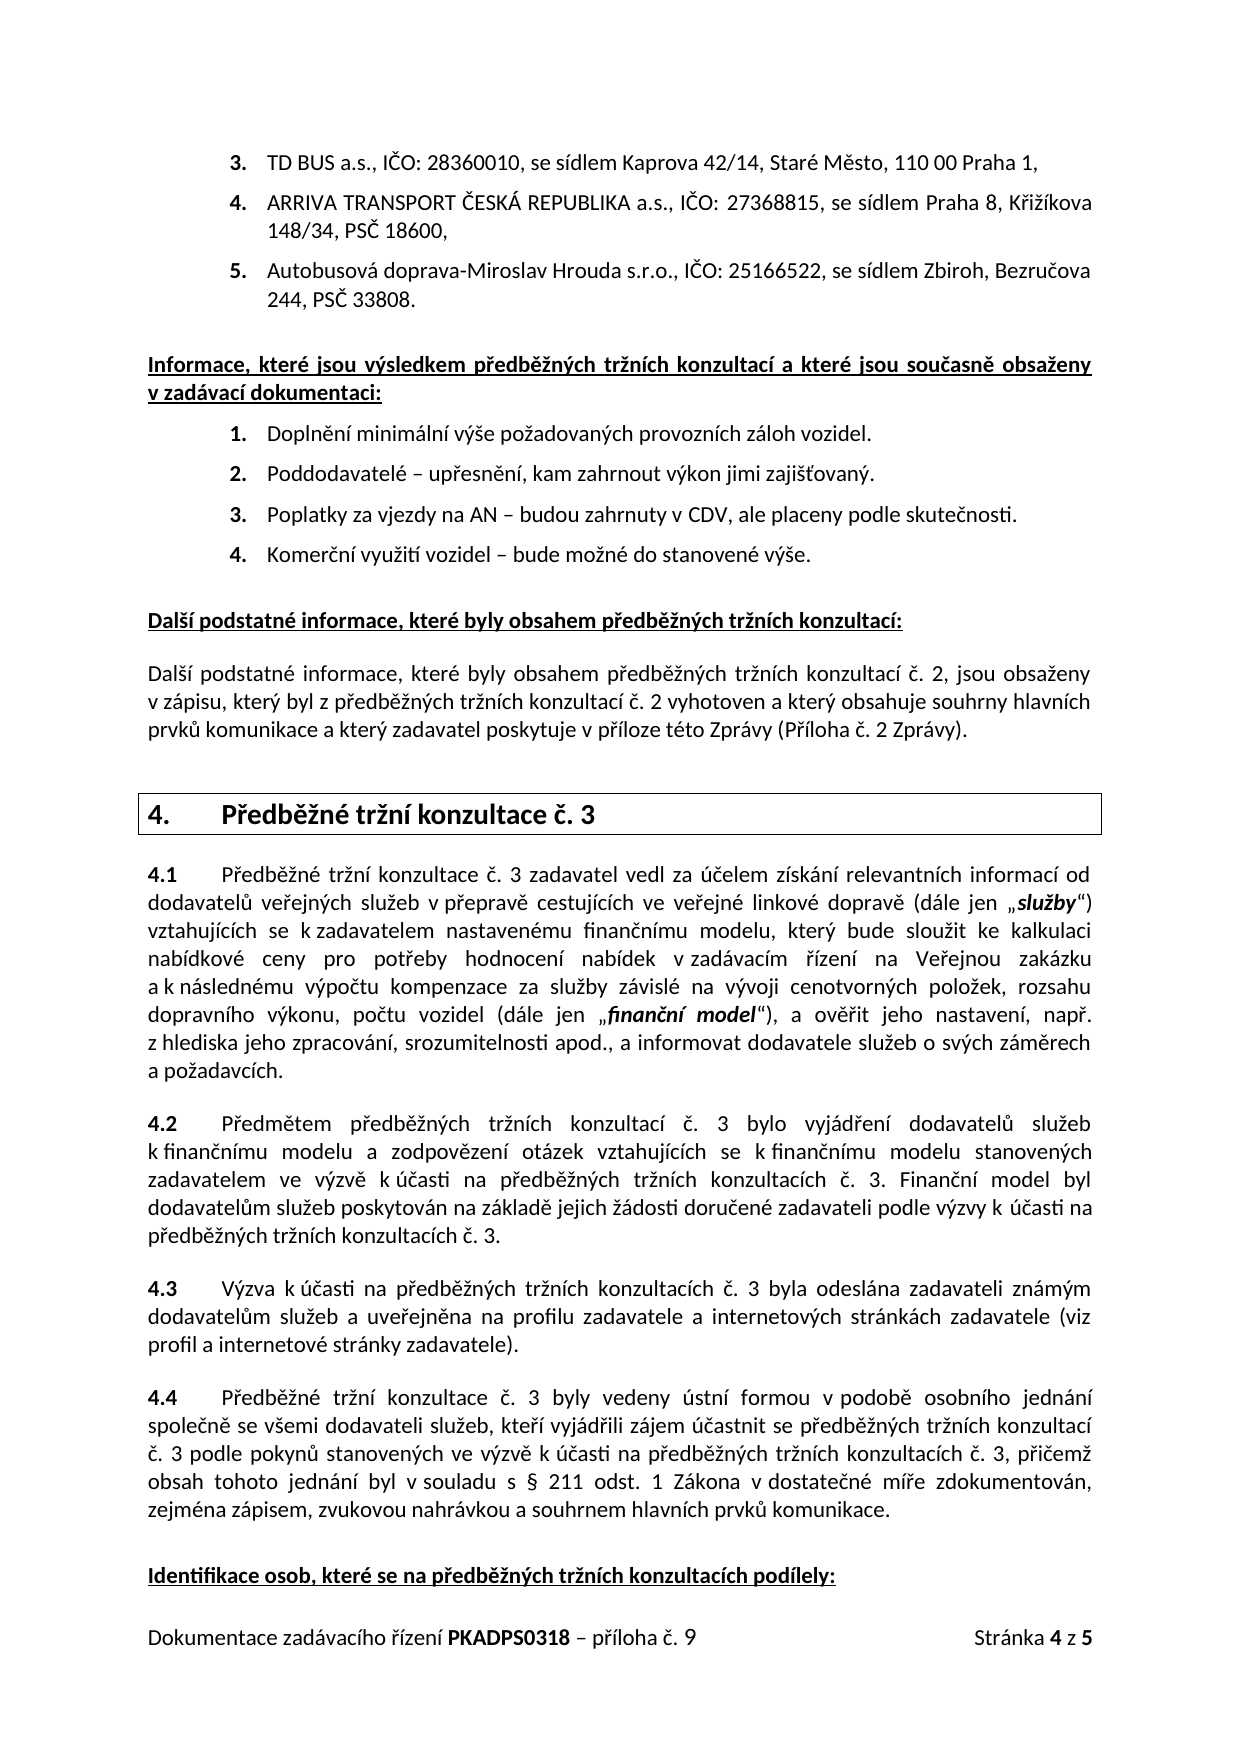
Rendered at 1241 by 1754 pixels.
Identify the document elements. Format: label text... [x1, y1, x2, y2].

list Poplatky za vjezdy na AN – budou zahrnuty v CDV, ale placeny podle skutečnosti. [229, 500, 1093, 528]
text Předběžné tržní konzultace č. 3 byly vedeny ústní formou v podobě osobního jednání společně se všemi dodavateli služeb, kteří vyjádřili zájem účastnit se předběžných tržních konzultací č. 3 podle pokynů stanovených ve výzvě k účasti na předběžných tržních konzultacích č. 3, přičemž obsah tohoto jednání byl v souladu s § 211 odst. 1 Zákona v dostatečné míře zdokumentován, zejména zápisem, zvukovou nahrávkou a souhrnem hlavních prvků komunikace. [148, 1383, 1093, 1523]
list ARRIVA TRANSPORT ČESKÁ REPUBLIKA a.s., IČO: 27368815, se sídlem Praha 8, Křižíkova 148/34, PSČ 18600, [229, 188, 1093, 244]
list Komerční využití vozidel – bude možné do stanovené výše. [229, 540, 1093, 568]
list Autobusová doprava-Miroslav Hrouda s.r.o., IČO: 25166522, se sídlem Zbiroh, Bezručova 244, PSČ 33808. [229, 257, 1093, 313]
list Poddodavatelé – upřesnění, kam zahrnout výkon jimi zajišťovaný. [229, 459, 1093, 487]
list Identifikace osob, které se na předběžných tržních konzultacích podílely: [148, 1561, 1093, 1589]
list Další podstatné informace, které byly obsahem předběžných tržních konzultací: [148, 606, 1093, 634]
list Informace, které jsou výsledkem předběžných tržních konzultací a které jsou současně obsaženy v zadávací dokumentaci: [148, 350, 1093, 406]
text Předběžné tržní konzultace č. 3 [139, 794, 1101, 834]
text Předmětem předběžných tržních konzultací č. 3 bylo vyjádření dodavatelů služeb k finančnímu modelu a zodpovězení otázek vztahujících se k finančnímu modelu stanovených zadavatelem ve výzvě k účasti na předběžných tržních konzultacích č. 3. Finanční model byl dodavatelům služeb poskytován na základě jejich žádosti doručené zadavateli podle výzvy k účasti na předběžných tržních konzultacích č. 3. [148, 1109, 1093, 1249]
text Výzva k účasti na předběžných tržních konzultacích č. 3 byla odeslána zadavateli známým dodavatelům služeb a uveřejněna na profilu zadavatele a internetových stránkách zadavatele (viz profil a internetové stránky zadavatele). [148, 1274, 1093, 1358]
list TD BUS a.s., IČO: 28360010, se sídlem Kaprova 42/14, Staré Město, 110 00 Praha 1, [229, 148, 1093, 176]
text Další podstatné informace, které byly obsahem předběžných tržních konzultací č. 2, jsou obsaženy v zápisu, který byl z předběžných tržních konzultací č. 2 vyhotoven a který obsahuje souhrny hlavních prvků komunikace a který zadavatel poskytuje v příloze této Zprávy (Příloha č. 2 Zprávy). [148, 659, 1093, 743]
text Předběžné tržní konzultace č. 3 zadavatel vedl za účelem získání relevantních informací od dodavatelů veřejných služeb v přepravě cestujících ve veřejné linkové dopravě (dále jen „služby“) vztahujících se k zadavatelem nastavenému finančnímu modelu, který bude sloužit ke kalkulaci nabídkové ceny pro potřeby hodnocení nabídek v zadávacím řízení na Veřejnou zakázku a k následnému výpočtu kompenzace za služby závislé na vývoji cenotvorných položek, rozsahu dopravního výkonu, počtu vozidel (dále jen „finanční model“), a ověřit jeho nastavení, např. z hlediska jeho zpracování, srozumitelnosti apod., a informovat dodavatele služeb o svých záměrech a požadavcích. [148, 860, 1093, 1084]
list Doplnění minimální výše požadovaných provozních záloh vozidel. [229, 419, 1093, 447]
